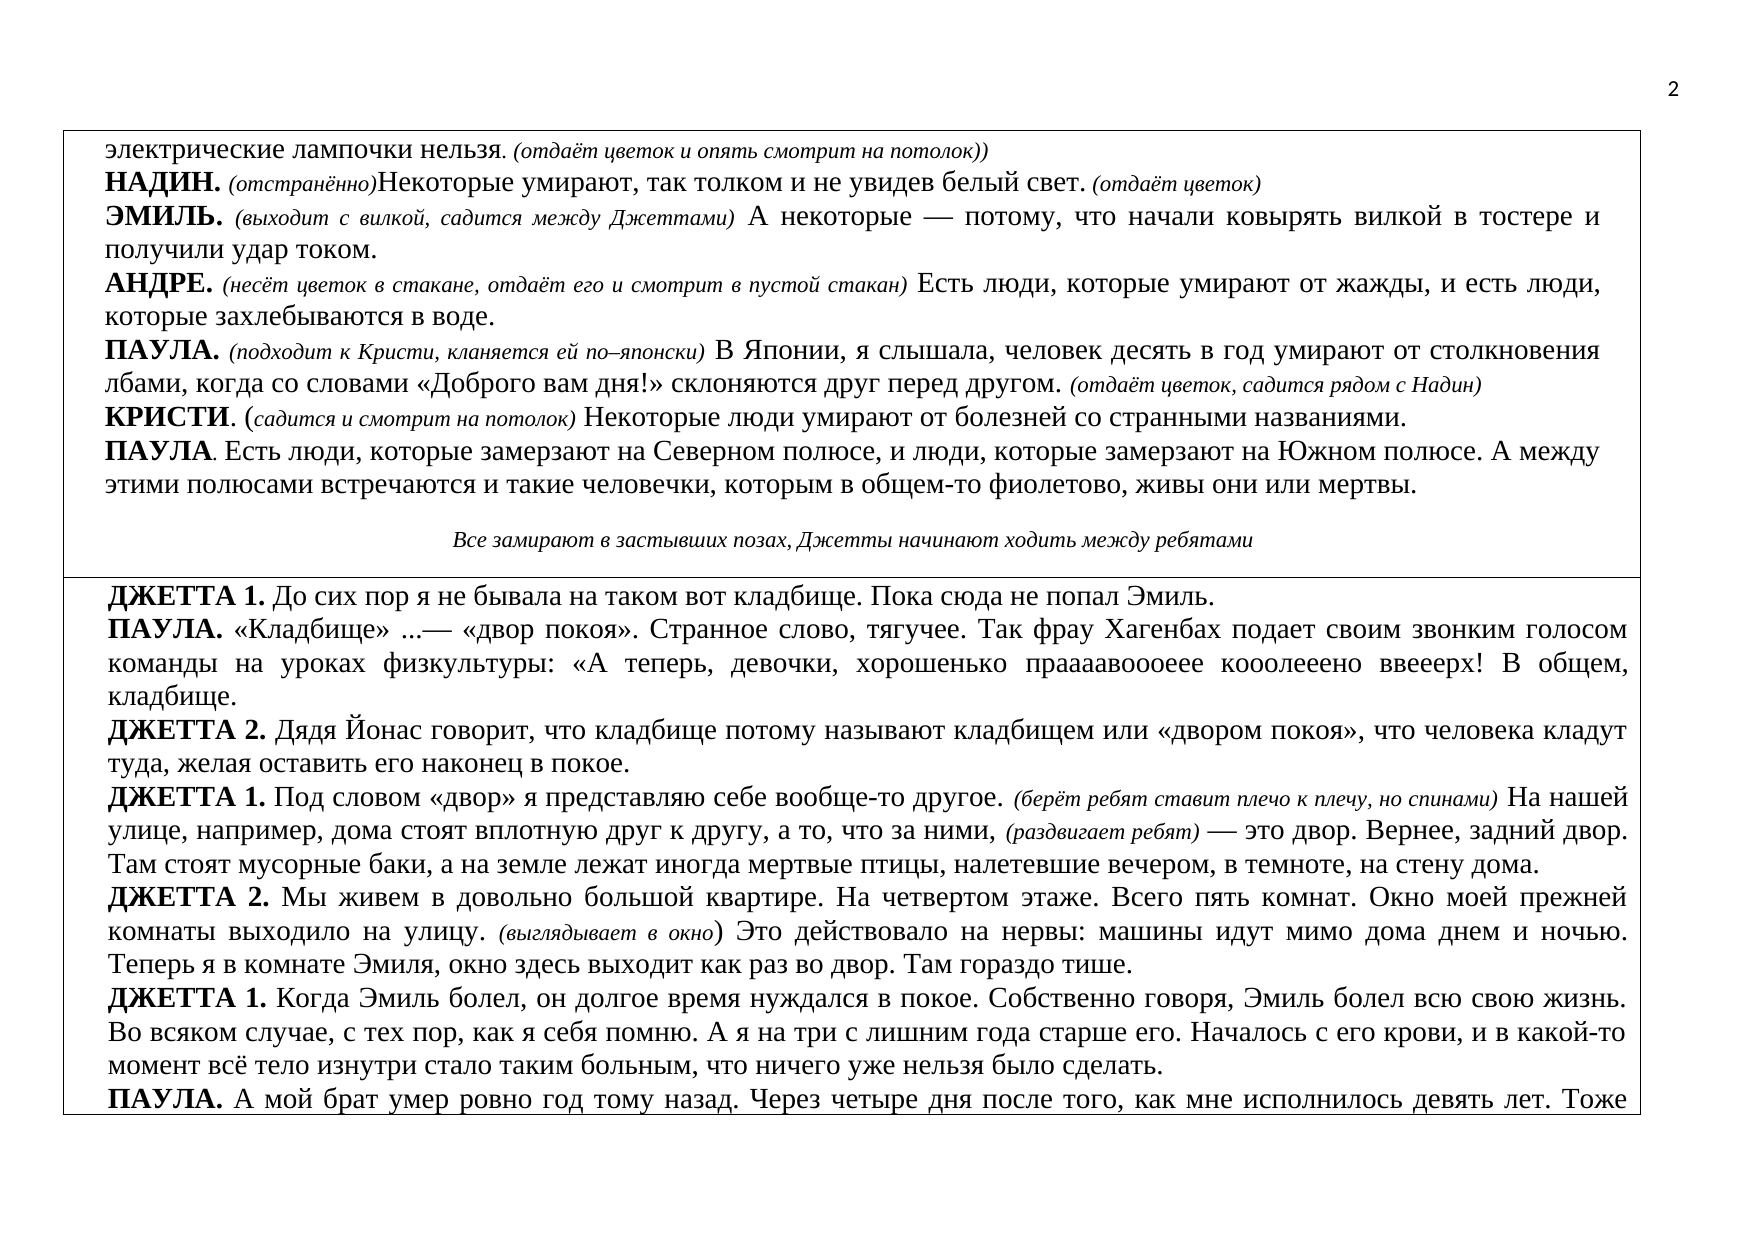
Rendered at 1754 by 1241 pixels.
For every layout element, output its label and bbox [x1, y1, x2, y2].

table_cell [64, 578, 1640, 1114]
table_cell [64, 131, 1640, 577]
